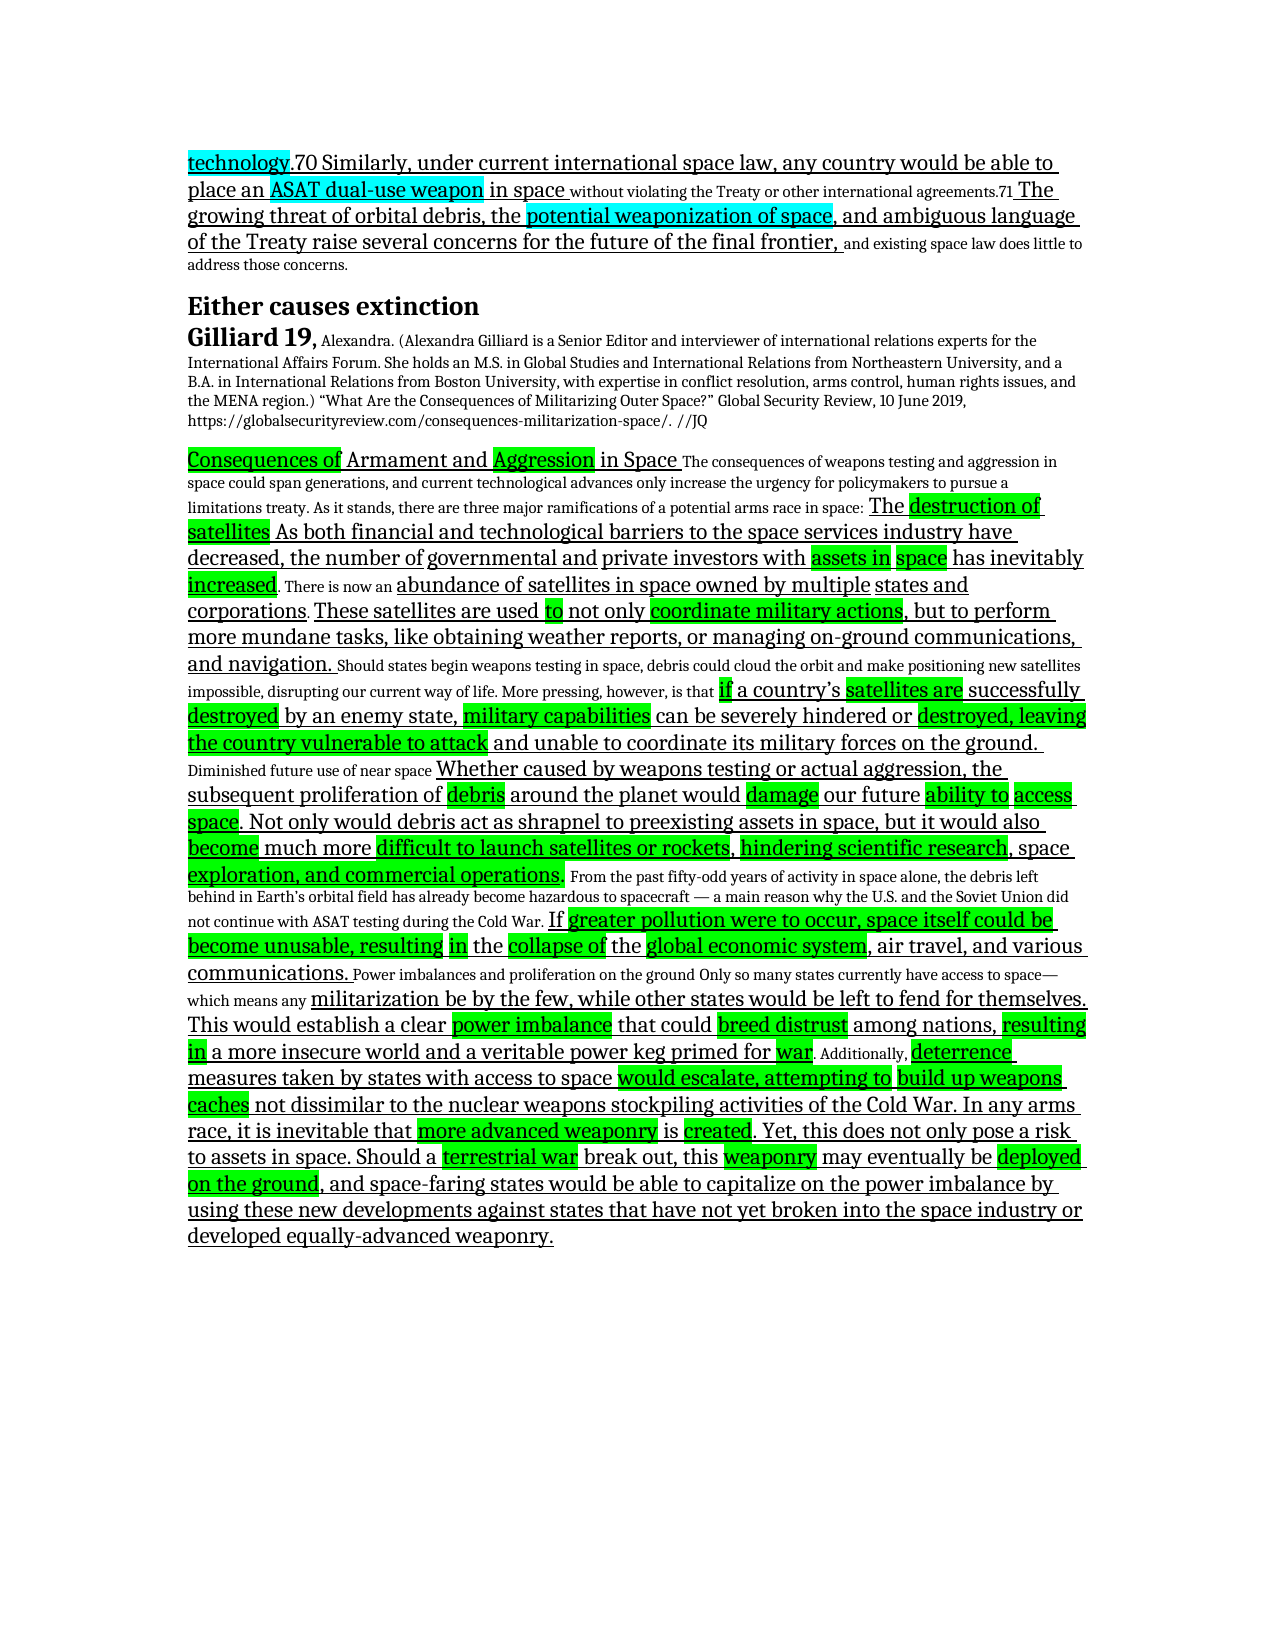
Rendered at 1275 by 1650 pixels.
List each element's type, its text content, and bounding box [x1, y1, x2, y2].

text Consequences of Armament and Aggression in Space The consequences of weapons testing and aggression in space could span generations, and current technological advances only increase the urgency for policymakers to pursue a limitations treaty. As it stands, there are three major ramifications of a potential arms race in space: The destruction of satellites As both financial and technological barriers to the space services industry have decreased, the number of governmental and private investors with assets in space has inevitably increased. There is now an abundance of satellites in space owned by multiple states and corporations. These satellites are used to not only coordinate military actions, but to perform more mundane tasks, like obtaining weather reports, or managing on-ground communications, and navigation. Should states begin weapons testing in space, debris could cloud the orbit and make positioning new satellites impossible, disrupting our current way of life. More pressing, however, is that if a country’s satellites are successfully destroyed by an enemy state, military capabilities can be severely hindered or destroyed, leaving the country vulnerable to attack and unable to coordinate its military forces on the ground. Diminished future use of near space Whether caused by weapons testing or actual aggression, the subsequent proliferation of debris around the planet would damage our future ability to access space. Not only would debris act as shrapnel to preexisting assets in space, but it would also become much more difficult to launch satellites or rockets, hindering scientific research, space exploration, and commercial operations. From the past fifty-odd years of activity in space alone, the debris left behind in Earth’s orbital field has already become hazardous to spacecraft — a main reason why the U.S. and the Soviet Union did not continue with ASAT testing during the Cold War. If greater pollution were to occur, space itself could be become unusable, resulting in the collapse of the global economic system, air travel, and various communications. Power imbalances and proliferation on the ground Only so many states currently have access to space—which means any militarization be by the few, while other states would be left to fend for themselves. This would establish a clear power imbalance that could breed distrust among nations, resulting in a more insecure world and a veritable power keg primed for war. Additionally, deterrence measures taken by states with access to space would escalate, attempting to build up weapons caches not dissimilar to the nuclear weapons stockpiling activities of the Cold War. In any arms race, it is inevitable that more advanced weaponry is created. Yet, this does not only pose a risk to assets in space. Should a terrestrial war break out, this weaponry may eventually be deployed on the ground, and space-faring states would be able to capitalize on the power imbalance by using these new developments against states that have not yet broken into the space industry or developed equally-advanced weaponry. [187, 957, 1087, 1167]
text Gilliard 19, Alexandra. (Alexandra Gilliard is a Senior Editor and interviewer of international relations experts for the International Affairs Forum. She holds an M.S. in Global Studies and International Relations from Northeastern University, and a B.A. in International Relations from Boston University, with expertise in conflict resolution, arms control, human rights issues, and the MENA region.) “What Are the Consequences of Militarizing Outer Space?” Global Security Review, 10 June 2019, https://globalsecurityreview.com/consequences-militarization-space/. //JQ [187, 322, 1087, 430]
text Consequences of Armament and Aggression in Space The consequences of weapons testing and aggression in space could span generations, and current technological advances only increase the urgency for policymakers to pursue a limitations treaty. As it stands, there are three major ramifications of a potential arms race in space: The destruction of satellites As both financial and technological barriers to the space services industry have decreased, the number of governmental and private investors with assets in space has inevitably increased. There is now an abundance of satellites in space owned by multiple states and corporations. These satellites are used to not only coordinate military actions, but to perform more mundane tasks, like obtaining weather reports, or managing on-ground communications, and navigation. Should states begin weapons testing in space, debris could cloud the orbit and make positioning new satellites impossible, disrupting our current way of life. More pressing, however, is that if a country’s satellites are successfully destroyed by an enemy state, military capabilities can be severely hindered or destroyed, leaving the country vulnerable to attack and unable to coordinate its military forces on the ground. Diminished future use of near space Whether caused by weapons testing or actual aggression, the subsequent proliferation of debris around the planet would damage our future ability to access space. Not only would debris act as shrapnel to preexisting assets in space, but it would also become much more difficult to launch satellites or rockets, hindering scientific research, space exploration, and commercial operations. From the past fifty-odd years of activity in space alone, the debris left behind in Earth’s orbital field has already become hazardous to spacecraft — a main reason why the U.S. and the Soviet Union did not continue with ASAT testing during the Cold War. If greater pollution were to occur, space itself could be become unusable, resulting in the collapse of the global economic system, air travel, and various communications. Power imbalances and proliferation on the ground Only so many states currently have access to space—which means any militarization be by the few, while other states would be left to fend for themselves. This would establish a clear power imbalance that could breed distrust among nations, resulting in a more insecure world and a veritable power keg primed for war. Additionally, deterrence measures taken by states with access to space would escalate, attempting to build up weapons caches not dissimilar to the nuclear weapons stockpiling activities of the Cold War. In any arms race, it is inevitable that more advanced weaponry is created. Yet, this does not only pose a risk to assets in space. Should a terrestrial war break out, this weaponry may eventually be deployed on the ground, and space-faring states would be able to capitalize on the power imbalance by using these new developments against states that have not yet broken into the space industry or developed equally-advanced weaponry. [187, 447, 1087, 956]
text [187, 150, 1087, 274]
text Either causes extinction [187, 291, 1087, 322]
